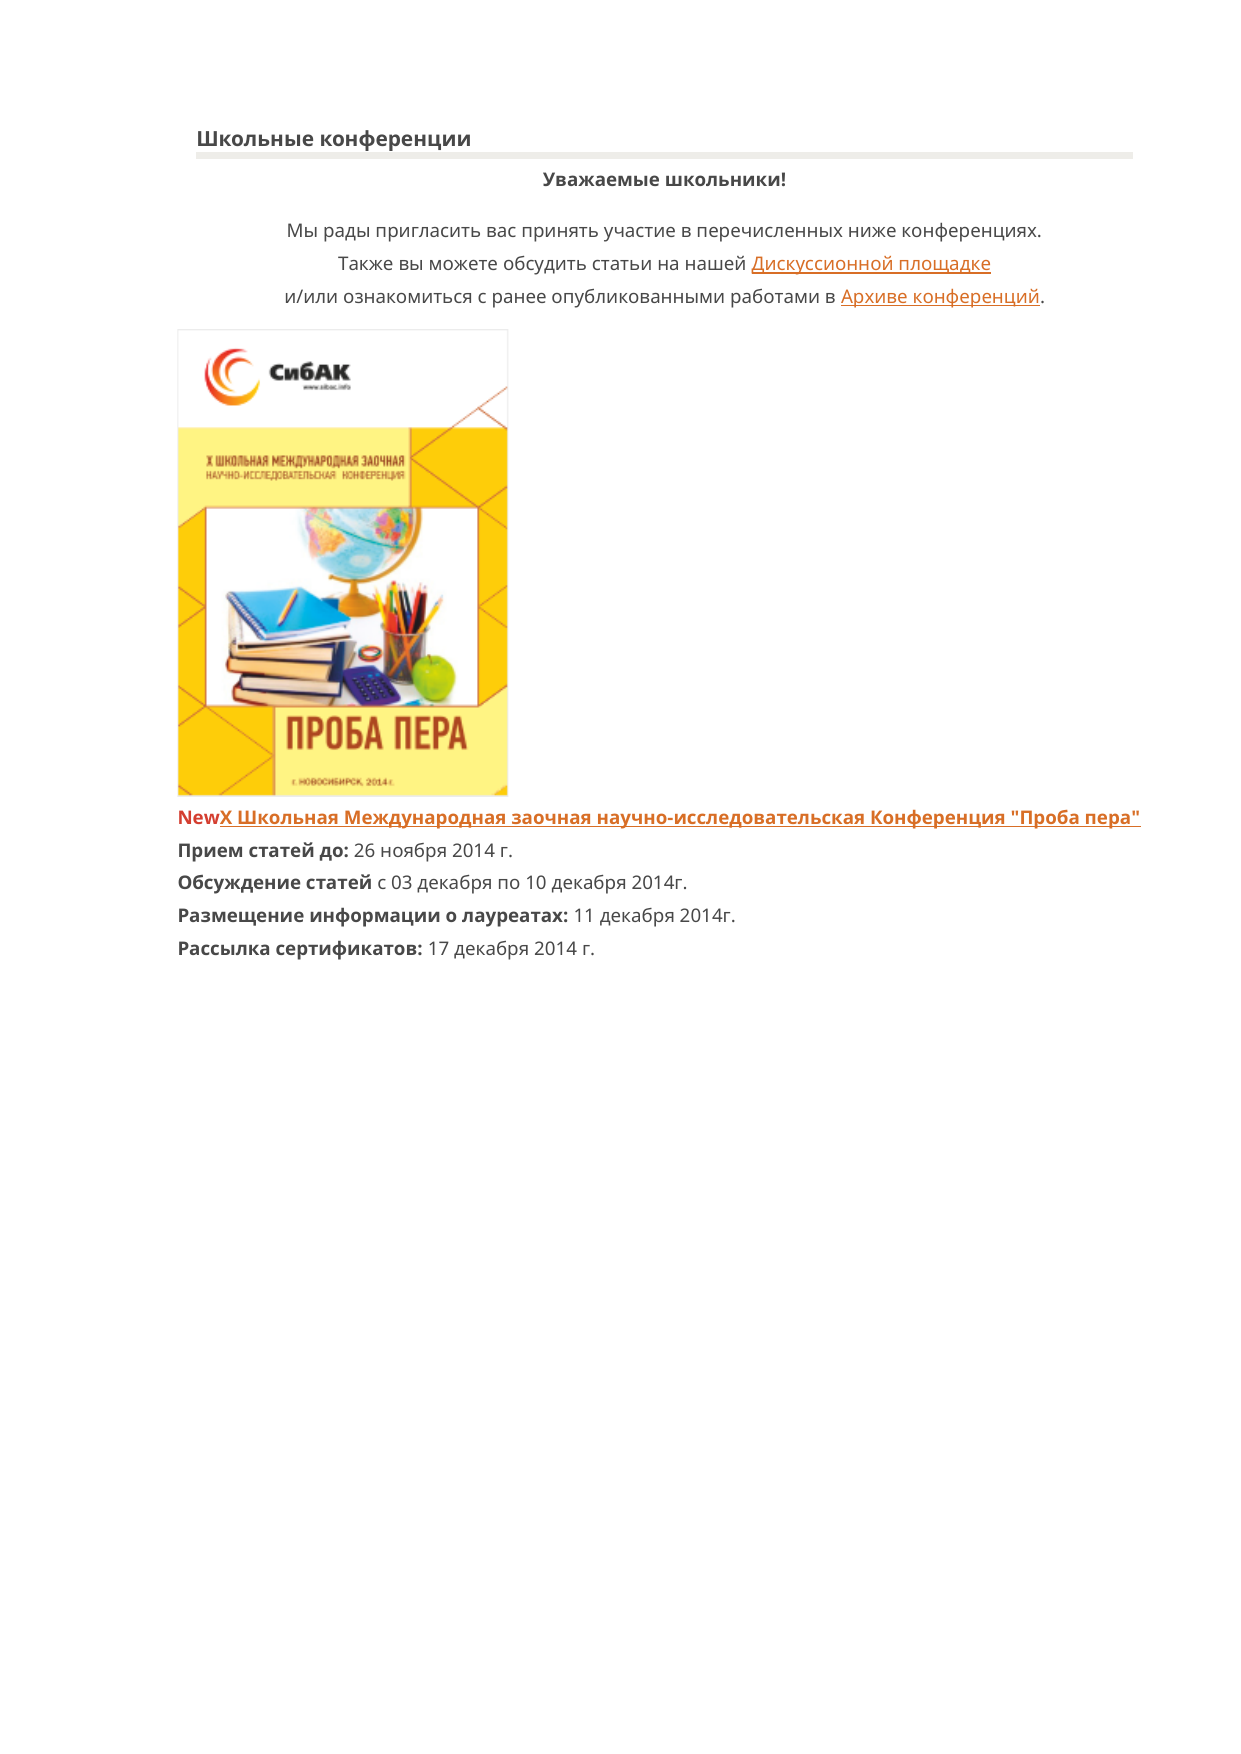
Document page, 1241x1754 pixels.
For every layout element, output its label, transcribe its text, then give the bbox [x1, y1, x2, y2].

text Школьные конференции [196, 118, 1133, 152]
text Прием статей до: 26 ноября 2014 г. [177, 829, 1152, 862]
text Мы рады пригласить вас принять участие в перечисленных ниже конференциях. Также вы можете обсудить статьи на нашей Дискуссионной площадке и/или ознакомиться с ранее опубликованными работами в Архиве конференций. [177, 210, 1152, 309]
text Уважаемые школьники! [177, 159, 1152, 192]
text Обсуждение статей с 03 декабря по 10 декабря 2014г. [177, 862, 1152, 895]
text Рассылка сертификатов: 17 декабря 2014 г. [177, 928, 1152, 961]
text NewX Школьная Международная заочная научно-исследовательская Конференция "Проба пера" [177, 797, 1152, 829]
text Размещение информации о лауреатах: 11 декабря 2014г. [177, 895, 1152, 928]
picture [177, 329, 509, 797]
